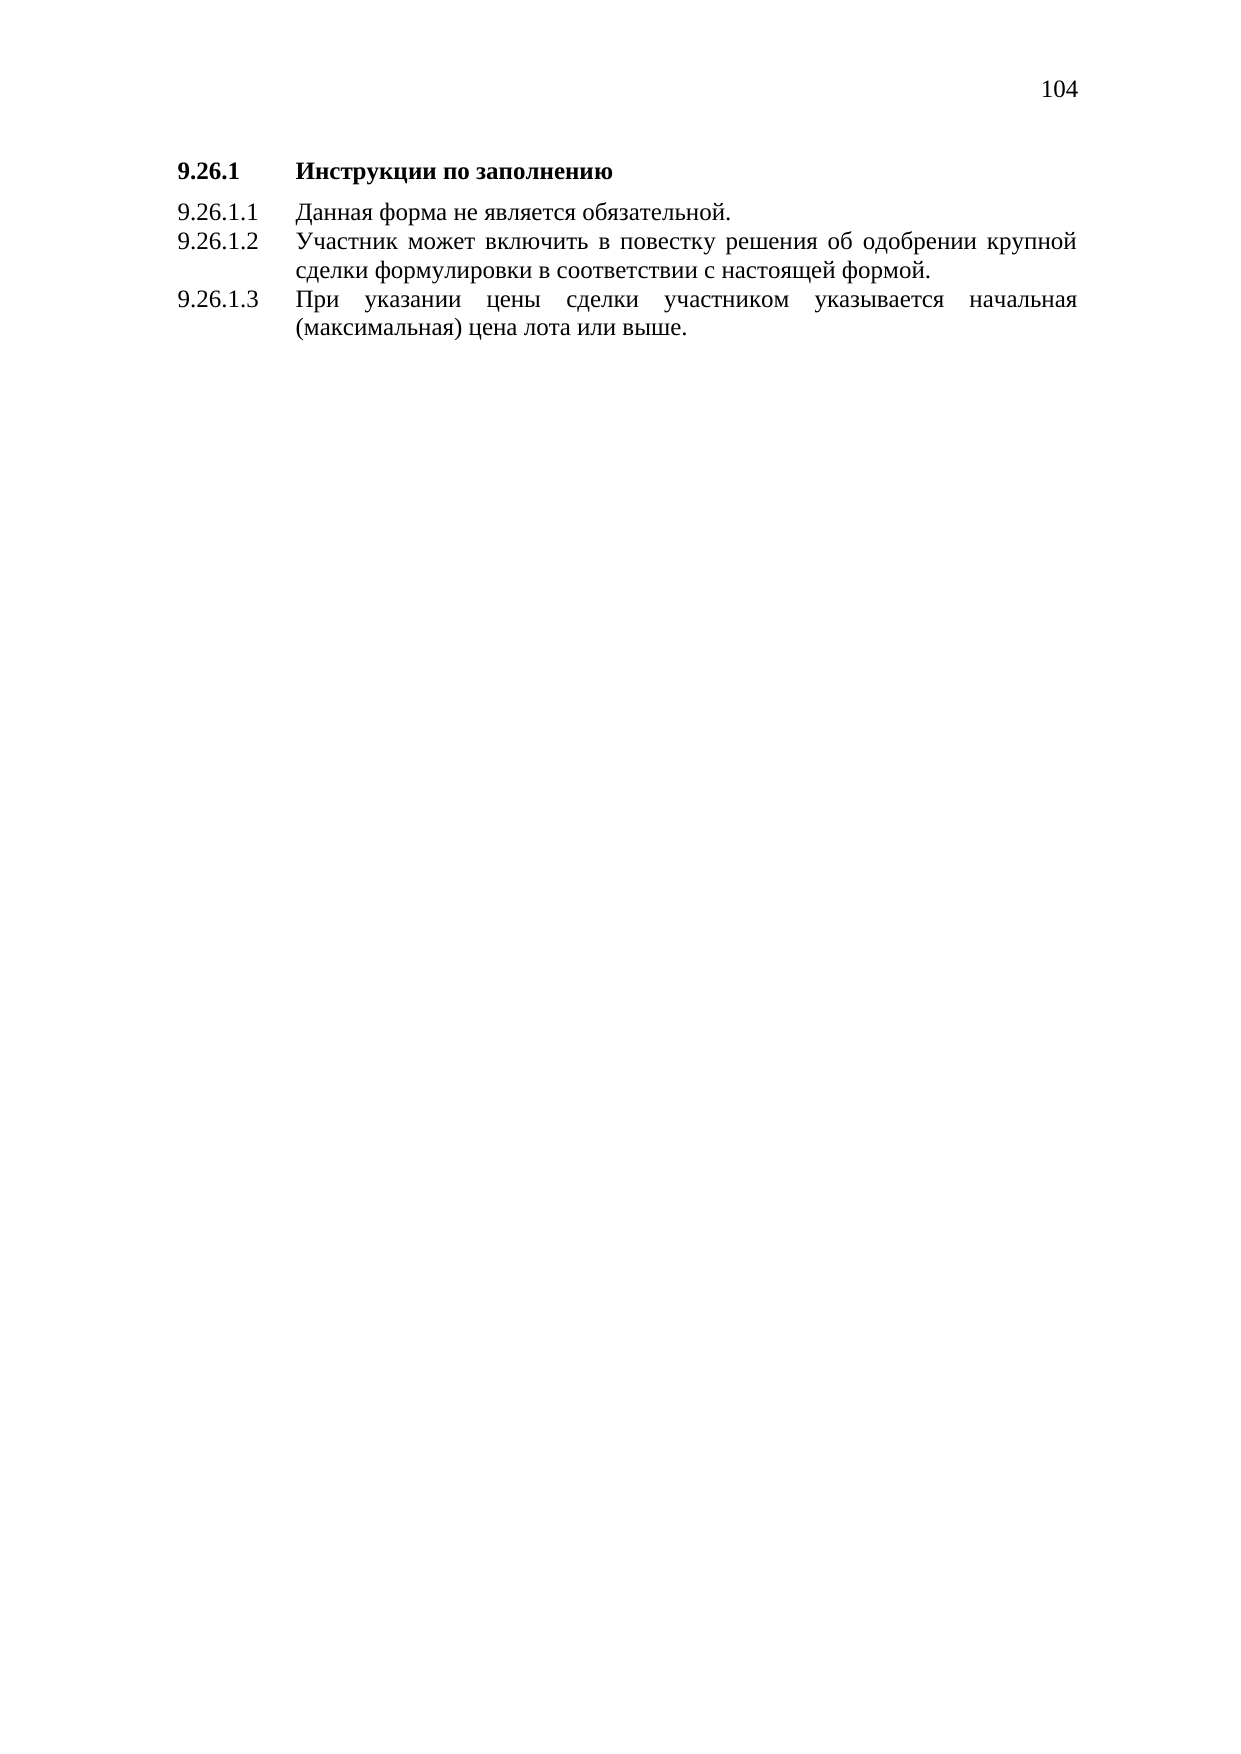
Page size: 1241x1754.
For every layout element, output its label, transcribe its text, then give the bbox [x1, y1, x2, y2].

list Инструкции по заполнению [177, 156, 1078, 185]
list Участник может включить в повестку решения об одобрении крупной сделки формулировки в соответствии с настоящей формой. [177, 226, 1078, 284]
list Данная форма не является обязательной. [177, 197, 1078, 226]
list При указании цены сделки участником указывается начальная (максимальная) цена лота или выше. [177, 284, 1078, 341]
